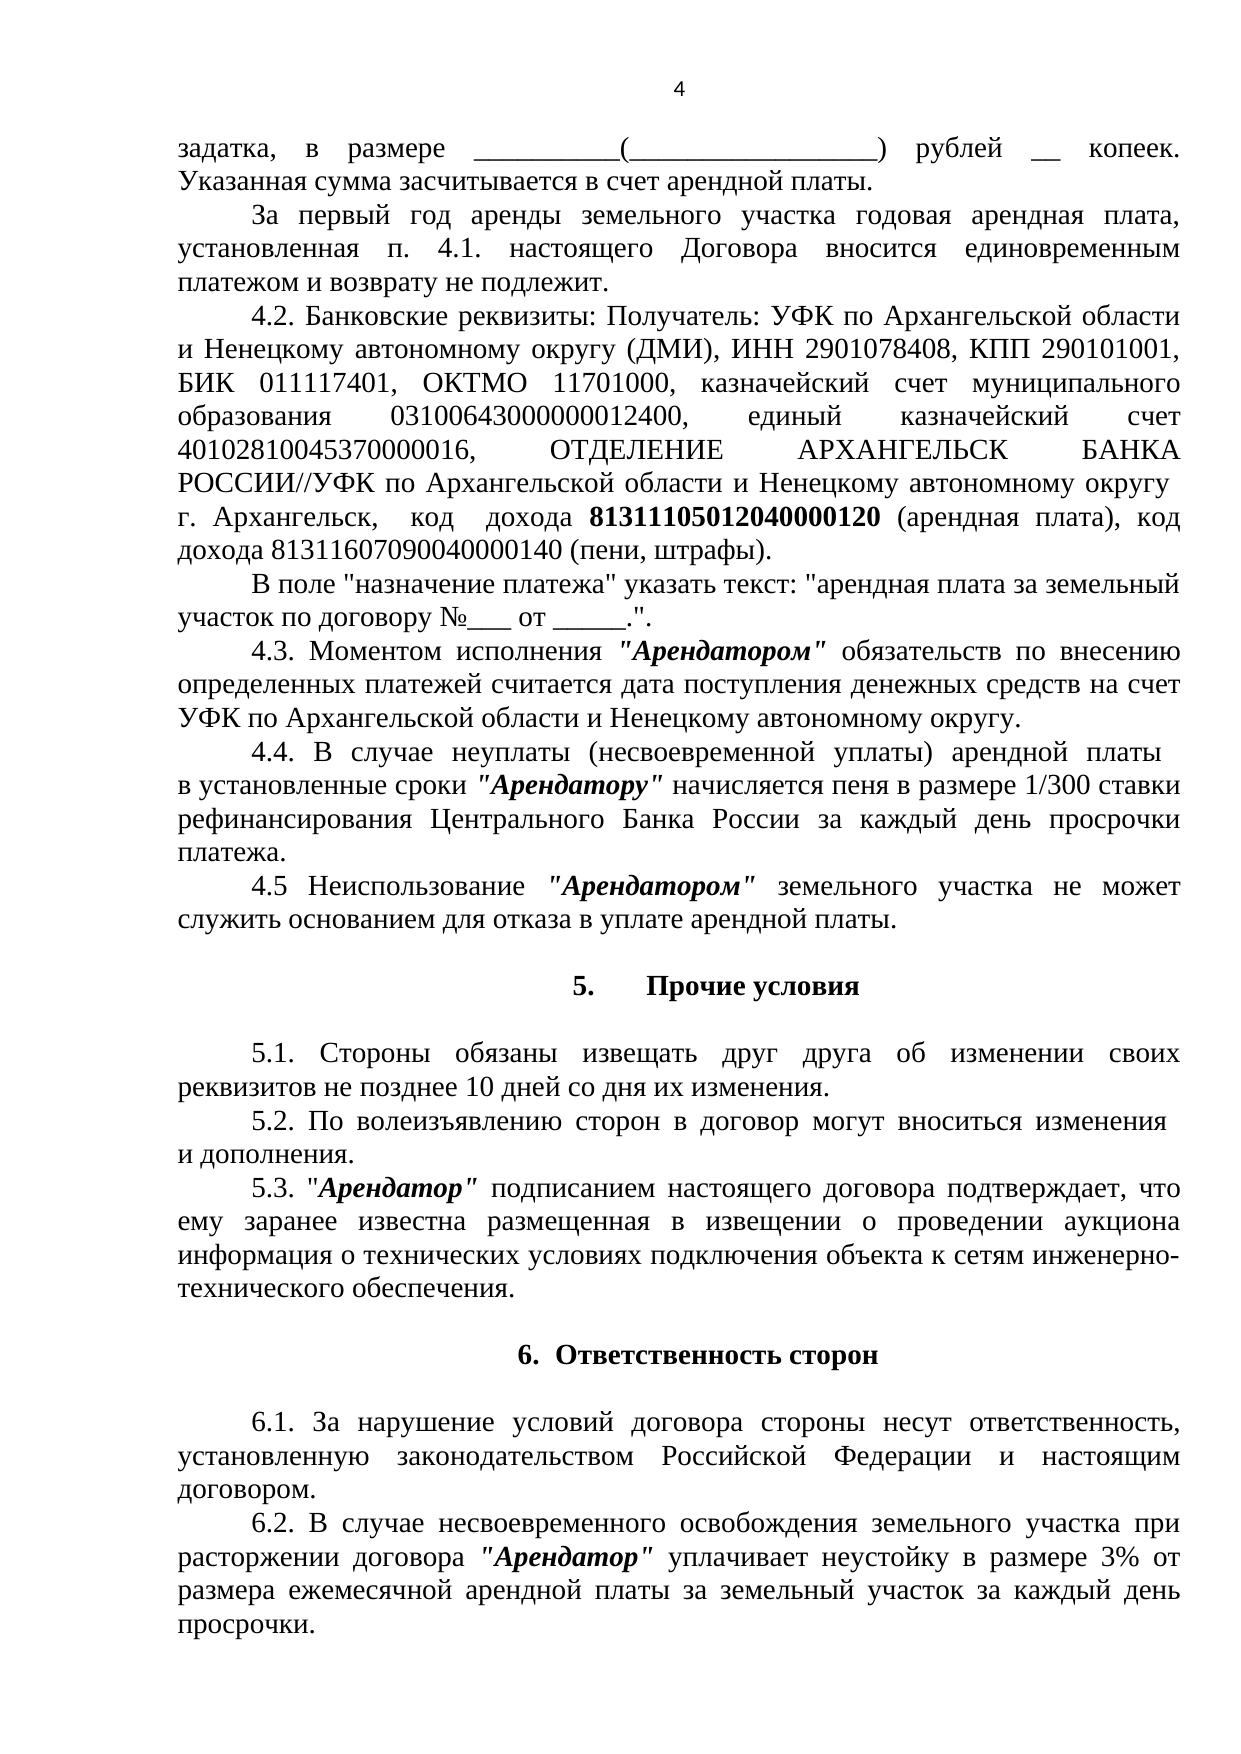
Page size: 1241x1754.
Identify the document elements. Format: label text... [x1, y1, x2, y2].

list Ответственность сторон [215, 1337, 1181, 1371]
text 5.3. "Арендатор" подписанием настоящего договора подтверждает, что ему заранее известна размещенная в извещении о проведении аукциона информация о технических условиях подключения объекта к сетям инженерно-технического обеспечения. [177, 1170, 1181, 1304]
text 6.2. В случае несвоевременного освобождения земельного участка при расторжении договора "Арендатор" уплачивает неустойку в размере 3% от размера ежемесячной арендной платы за земельный участок за каждый день просрочки. [177, 1505, 1181, 1639]
text В поле "назначение платежа" указать текст: "арендная плата за земельный участок по договору №___ от _____.". [177, 566, 1181, 633]
text 5.2. По волеизъявлению сторон в договор могут вноситься изменения и дополнения. [177, 1103, 1181, 1170]
text 4.4. В случае неуплаты (несвоевременной уплаты) арендной платы в установленные сроки "Арендатору" начисляется пеня в размере 1/300 ставки рефинансирования Центрального Банка России за каждый день просрочки платежа. [177, 734, 1181, 868]
text 4.5 Неиспользование "Арендатором" земельного участка не может служить основанием для отказа в уплате арендной платы. [177, 868, 1181, 935]
text 6.1. За нарушение условий договора стороны несут ответственность, установленную законодательством Российской Федерации и настоящим договором. [177, 1404, 1181, 1505]
text 4.2. Банковские реквизиты: Получатель: УФК по Архангельской области и Ненецкому автономному округу (ДМИ), ИНН 2901078408, КПП 290101001, БИК 011117401, ОКТМО 11701000, казначейский счет муниципального образования 03100643000000012400, единый казначейский счет 40102810045370000016, ОТДЕЛЕНИЕ АРХАНГЕЛЬСК БАНКА РОССИИ//УФК по Архангельской области и Ненецкому автономному округу г. Архангельск, код дохода 81311105012040000120 (арендная плата), код дохода 81311607090040000140 (пени, штрафы). [177, 298, 1181, 566]
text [177, 130, 1181, 197]
text 5.1. Стороны обязаны извещать друг друга об изменении своих реквизитов не позднее 10 дней со дня их изменения. [177, 1036, 1181, 1103]
text За первый год аренды земельного участка годовая арендная плата, установленная п. 4.1. настоящего Договора вносится единовременным платежом и возврату не подлежит. [177, 197, 1181, 298]
list Прочие условия [177, 968, 1181, 1002]
text 4.3. Моментом исполнения "Арендатором" обязательств по внесению определенных платежей считается дата поступления денежных средств на счет УФК по Архангельской области и Ненецкому автономному округу. [177, 633, 1181, 734]
